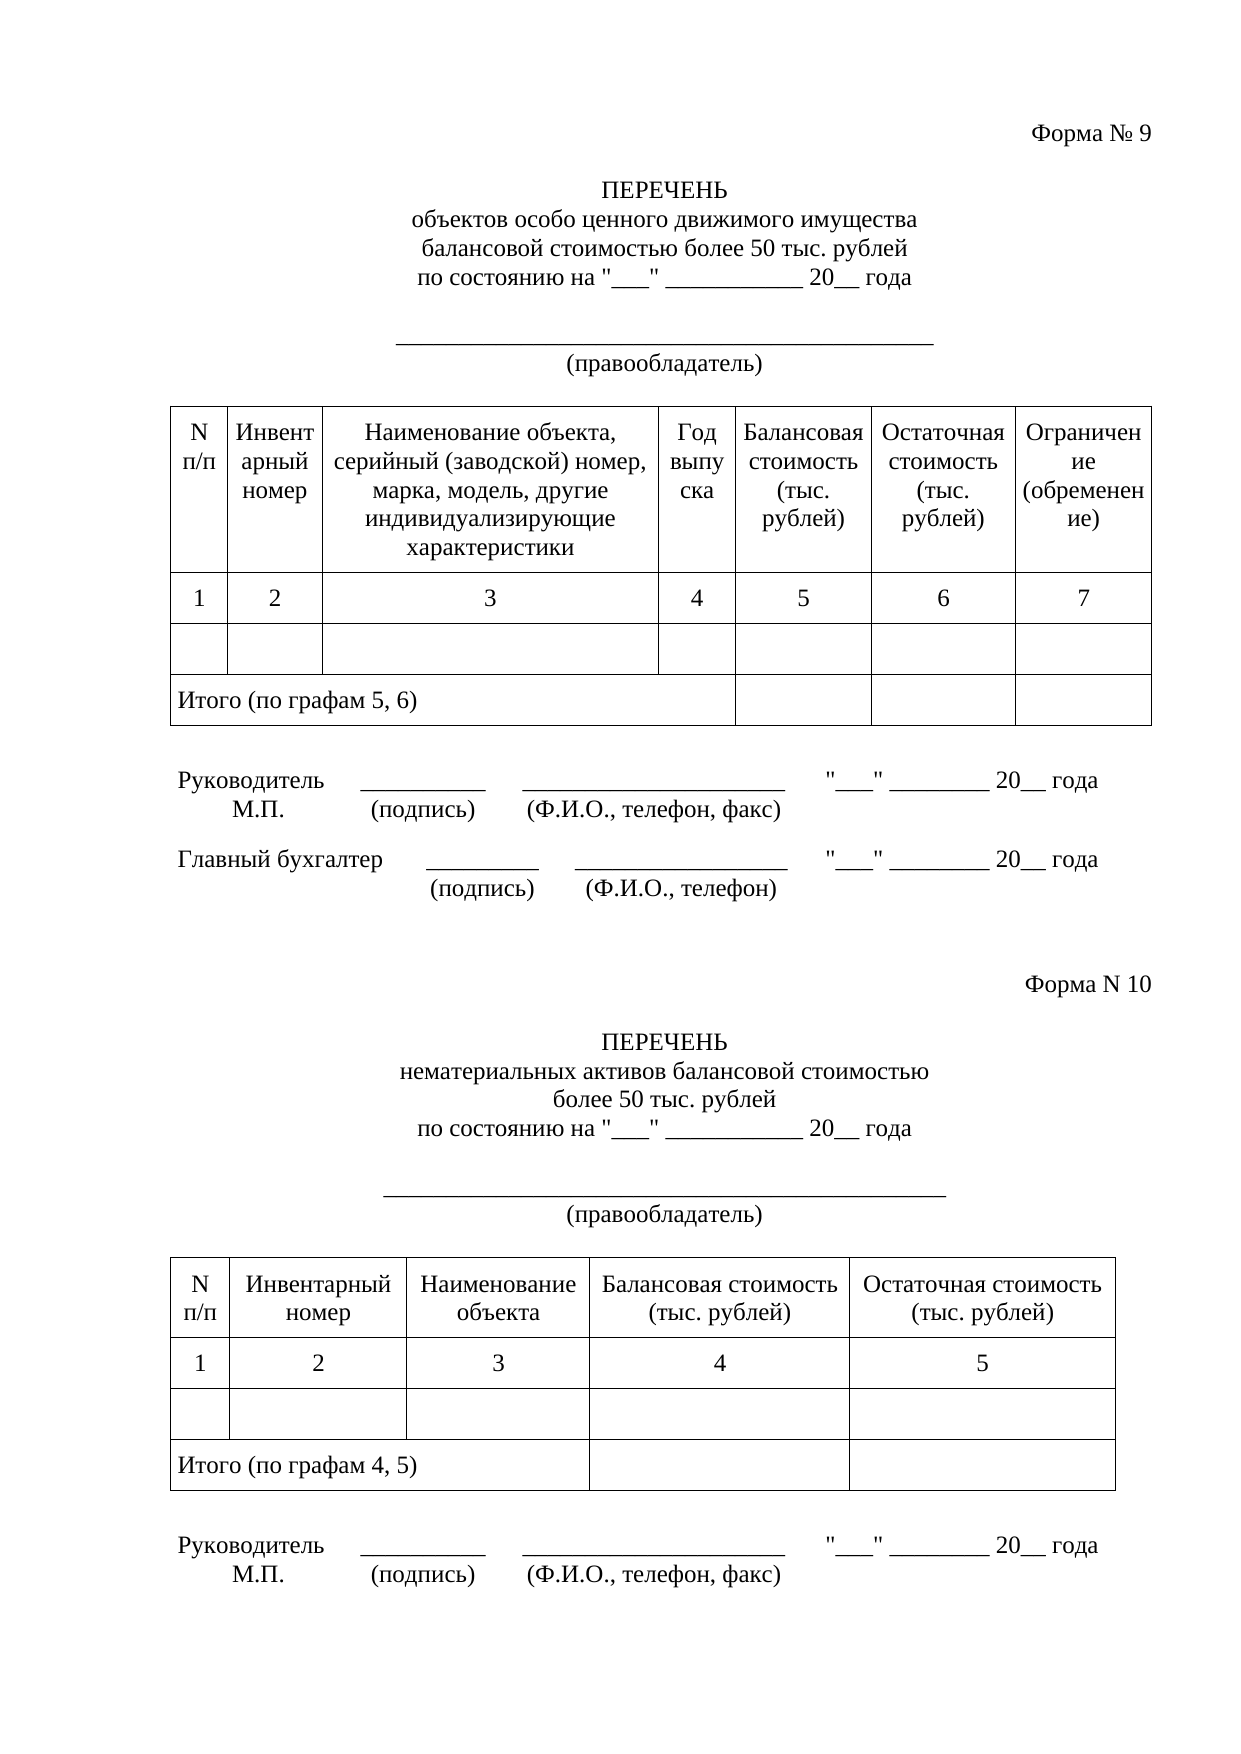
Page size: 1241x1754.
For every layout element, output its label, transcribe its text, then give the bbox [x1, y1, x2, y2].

table_cell 4 [590, 1338, 849, 1388]
text более 50 тыс. рублей [177, 1084, 1152, 1113]
table_header Ограничение (обременение) [1016, 407, 1151, 572]
text (правообладатель) [177, 1199, 1152, 1228]
text нематериальных активов балансовой стоимостью [177, 1056, 1152, 1084]
table_cell Главный бухгалтер [171, 833, 409, 912]
table_header Остаточная стоимость (тыс. рублей) [872, 407, 1015, 572]
table_cell [736, 624, 871, 674]
text балансовой стоимостью более 50 тыс. рублей [177, 233, 1152, 262]
text (правообладатель) [177, 348, 1152, 377]
table_header _____________________ (Ф.И.О., телефон, факс) [500, 1520, 808, 1598]
text объектов особо ценного движимого имущества [177, 204, 1152, 233]
table_header N п/п [171, 407, 227, 572]
table_header Инвентарный номер [228, 407, 322, 572]
table_cell [590, 1389, 849, 1439]
table_cell [171, 1389, 229, 1439]
table_header Балансовая стоимость (тыс. рублей) [736, 407, 871, 572]
table_header "___" ________ 20__ года [808, 755, 1116, 833]
table_header N п/п [171, 1258, 229, 1337]
table_cell Итого (по графам 5, 6) [171, 675, 735, 725]
table_header Балансовая стоимость (тыс. рублей) [590, 1258, 849, 1337]
table_cell 7 [1016, 573, 1151, 623]
table_cell 1 [171, 1338, 229, 1388]
table_cell [171, 624, 227, 674]
table_header _____________________ (Ф.И.О., телефон, факс) [500, 755, 808, 833]
table_cell [230, 1389, 406, 1439]
table_header "___" ________ 20__ года [808, 1520, 1116, 1598]
table_cell 2 [230, 1338, 406, 1388]
table_cell [872, 624, 1015, 674]
table_header __________ (подпись) [346, 1520, 500, 1598]
table_cell [407, 1389, 589, 1439]
table_cell [850, 1440, 1115, 1490]
table_cell [590, 1440, 849, 1490]
text ПЕРЕЧЕНЬ [177, 176, 1152, 204]
table_cell 4 [659, 573, 735, 623]
table_cell [1016, 675, 1151, 725]
text по состоянию на "___" ___________ 20__ года [177, 262, 1152, 291]
table_cell [1016, 624, 1151, 674]
table_header Год выпуска [659, 407, 735, 572]
table_cell 6 [872, 573, 1015, 623]
text ___________________________________________ [177, 319, 1152, 348]
text _____________________________________________ [177, 1171, 1152, 1199]
table_header __________ (подпись) [346, 755, 500, 833]
text по состоянию на "___" ___________ 20__ года [177, 1113, 1152, 1142]
table_cell 3 [407, 1338, 589, 1388]
table_cell 5 [850, 1338, 1115, 1388]
table_cell [850, 1389, 1115, 1439]
table_header Инвентарный номер [230, 1258, 406, 1337]
table_cell 2 [228, 573, 322, 623]
table_header Руководитель М.П. [171, 1520, 346, 1598]
table_cell "___" ________ 20__ года [808, 833, 1116, 912]
table_header Руководитель М.П. [171, 755, 346, 833]
text Форма N 10 [177, 969, 1152, 998]
text Форма № 9 [177, 118, 1152, 147]
table_cell [736, 675, 871, 725]
table_header Наименование объекта, серийный (заводской) номер, марка, модель, другие индивидуализирующие характеристики [323, 407, 658, 572]
text ПЕРЕЧЕНЬ [177, 1027, 1152, 1056]
table_cell [872, 675, 1015, 725]
table_cell [659, 624, 735, 674]
table_cell 1 [171, 573, 227, 623]
table_cell _________________ (Ф.И.О., телефон) [555, 833, 808, 912]
table_header Наименование объекта [407, 1258, 589, 1337]
table_cell 3 [323, 573, 658, 623]
table_cell [228, 624, 322, 674]
table_cell Итого (по графам 4, 5) [171, 1440, 589, 1490]
table_cell 5 [736, 573, 871, 623]
table_cell _________ (подпись) [410, 833, 555, 912]
table_cell [323, 624, 658, 674]
table_header Остаточная стоимость (тыс. рублей) [850, 1258, 1115, 1337]
